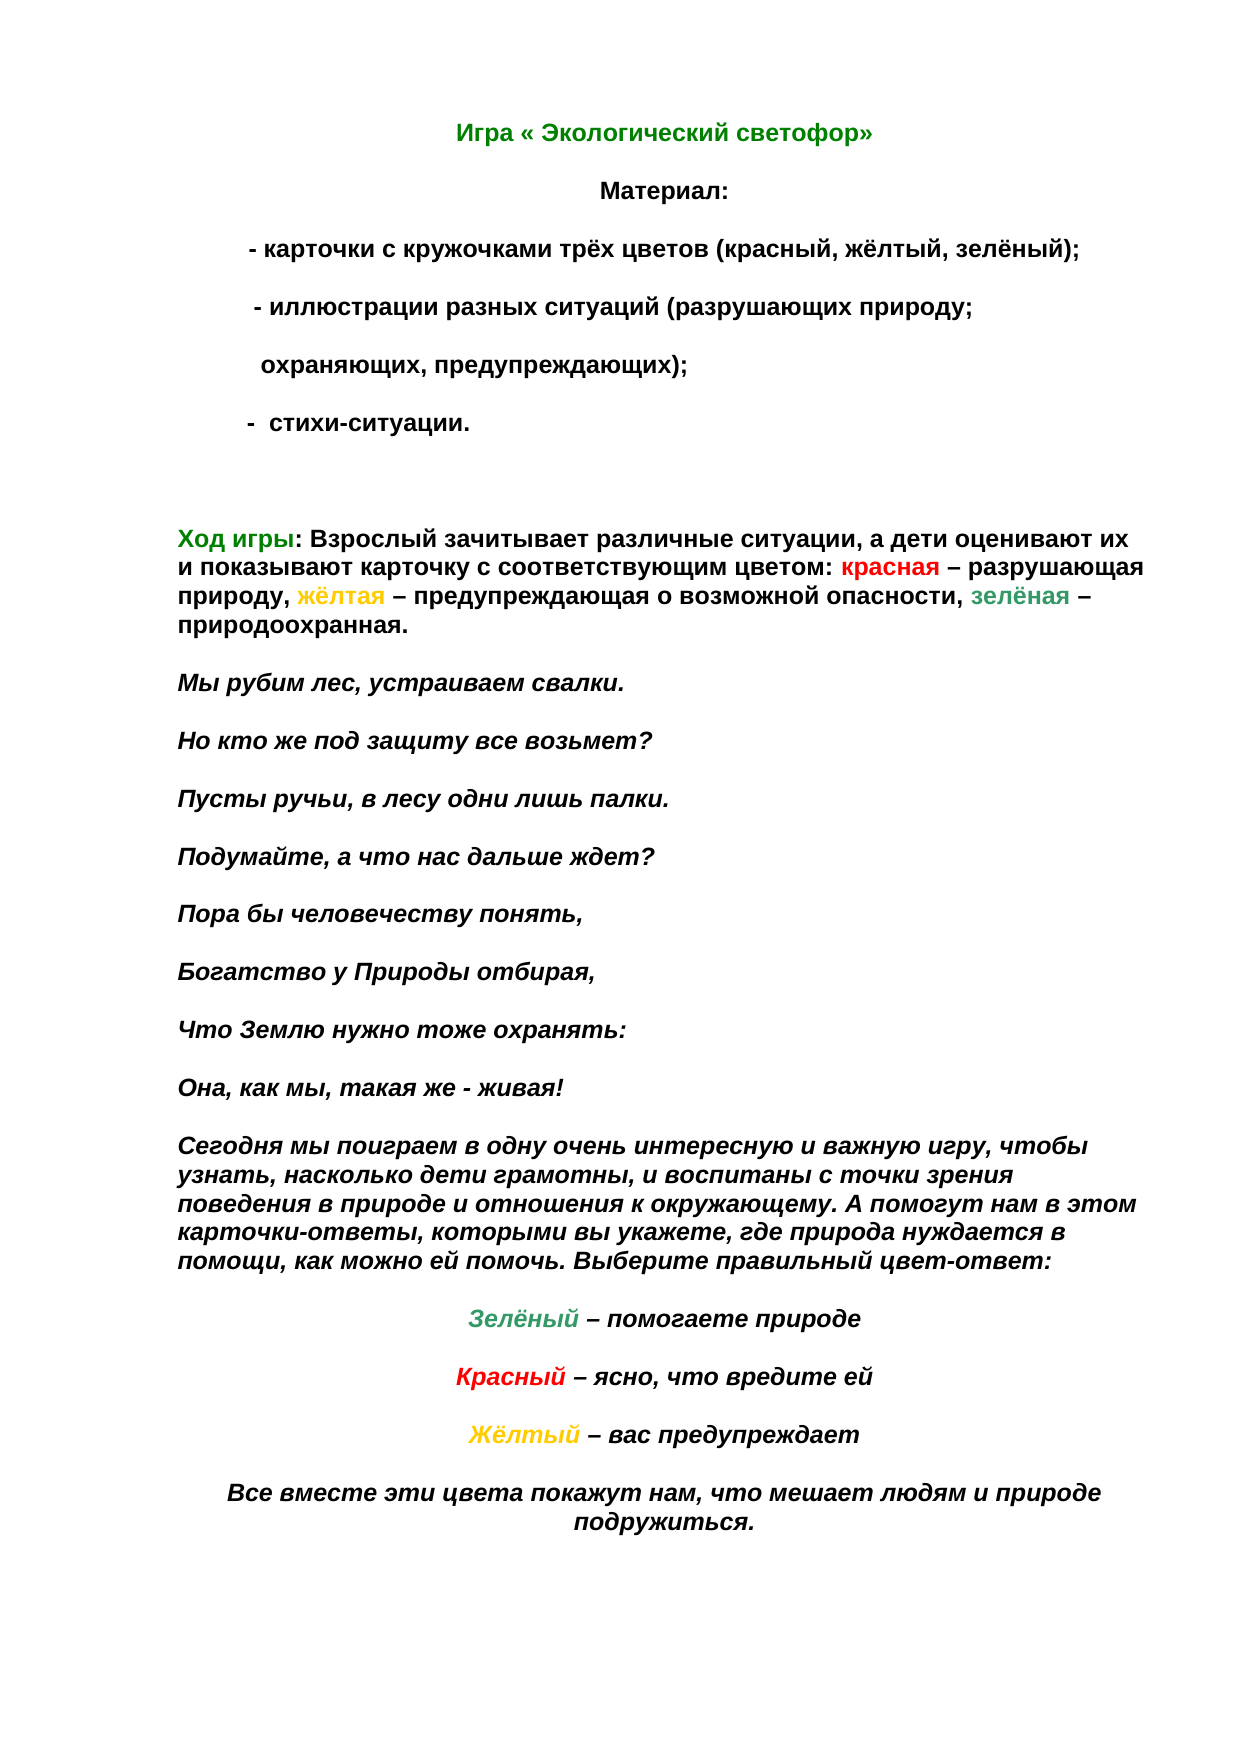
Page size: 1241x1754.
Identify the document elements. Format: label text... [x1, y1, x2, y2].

text Богатство у Природы отбирая, [177, 957, 1152, 986]
text Что Землю нужно тоже охранять: [177, 1015, 1152, 1044]
text Сегодня мы поиграем в одну очень интересную и важную игру, чтобы узнать, насколько дети грамотны, и воспитаны с точки зрения поведения в природе и отношения к окружающему. А помогут нам в этом карточки-ответы, которыми вы укажете, где природа нуждается в помощи, как можно ей помочь. Выберите правильный цвет-ответ: [177, 1131, 1152, 1275]
text охраняющих, предупреждающих); [177, 350, 1152, 378]
text - иллюстрации разных ситуаций (разрушающих природу; [177, 292, 1152, 321]
text Жёлтый – вас предупреждает [177, 1420, 1152, 1448]
text Мы рубим лес, устраиваем свалки. [177, 668, 1152, 696]
text Пусты ручьи, в лесу одни лишь палки. [177, 783, 1152, 812]
text - карточки с кружочками трёх цветов (красный, жёлтый, зелёный); [177, 234, 1152, 263]
text Пора бы человечеству понять, [177, 899, 1152, 928]
text Подумайте, а что нас дальше ждет? [177, 841, 1152, 870]
text Но кто же под защиту все возьмет? [177, 726, 1152, 754]
text Все вместе эти цвета покажут нам, что мешает людям и природе подружиться. [177, 1478, 1152, 1535]
text Материал: [177, 176, 1152, 205]
text - стихи-ситуации. [177, 408, 1152, 436]
text Ход игры: Взрослый зачитывает различные ситуации, а дети оценивают их и показывают карточку с соответствующим цветом: красная – разрушающая природу, жёлтая – предупреждающая о возможной опасности, зелёная – природоохранная. [177, 523, 1152, 638]
text Она, как мы, такая же - живая! [177, 1073, 1152, 1102]
text Красный – ясно, что вредите ей [177, 1362, 1152, 1391]
text Игра « Экологический светофор» [177, 118, 1152, 147]
text Зелёный – помогаете природе [177, 1304, 1152, 1333]
